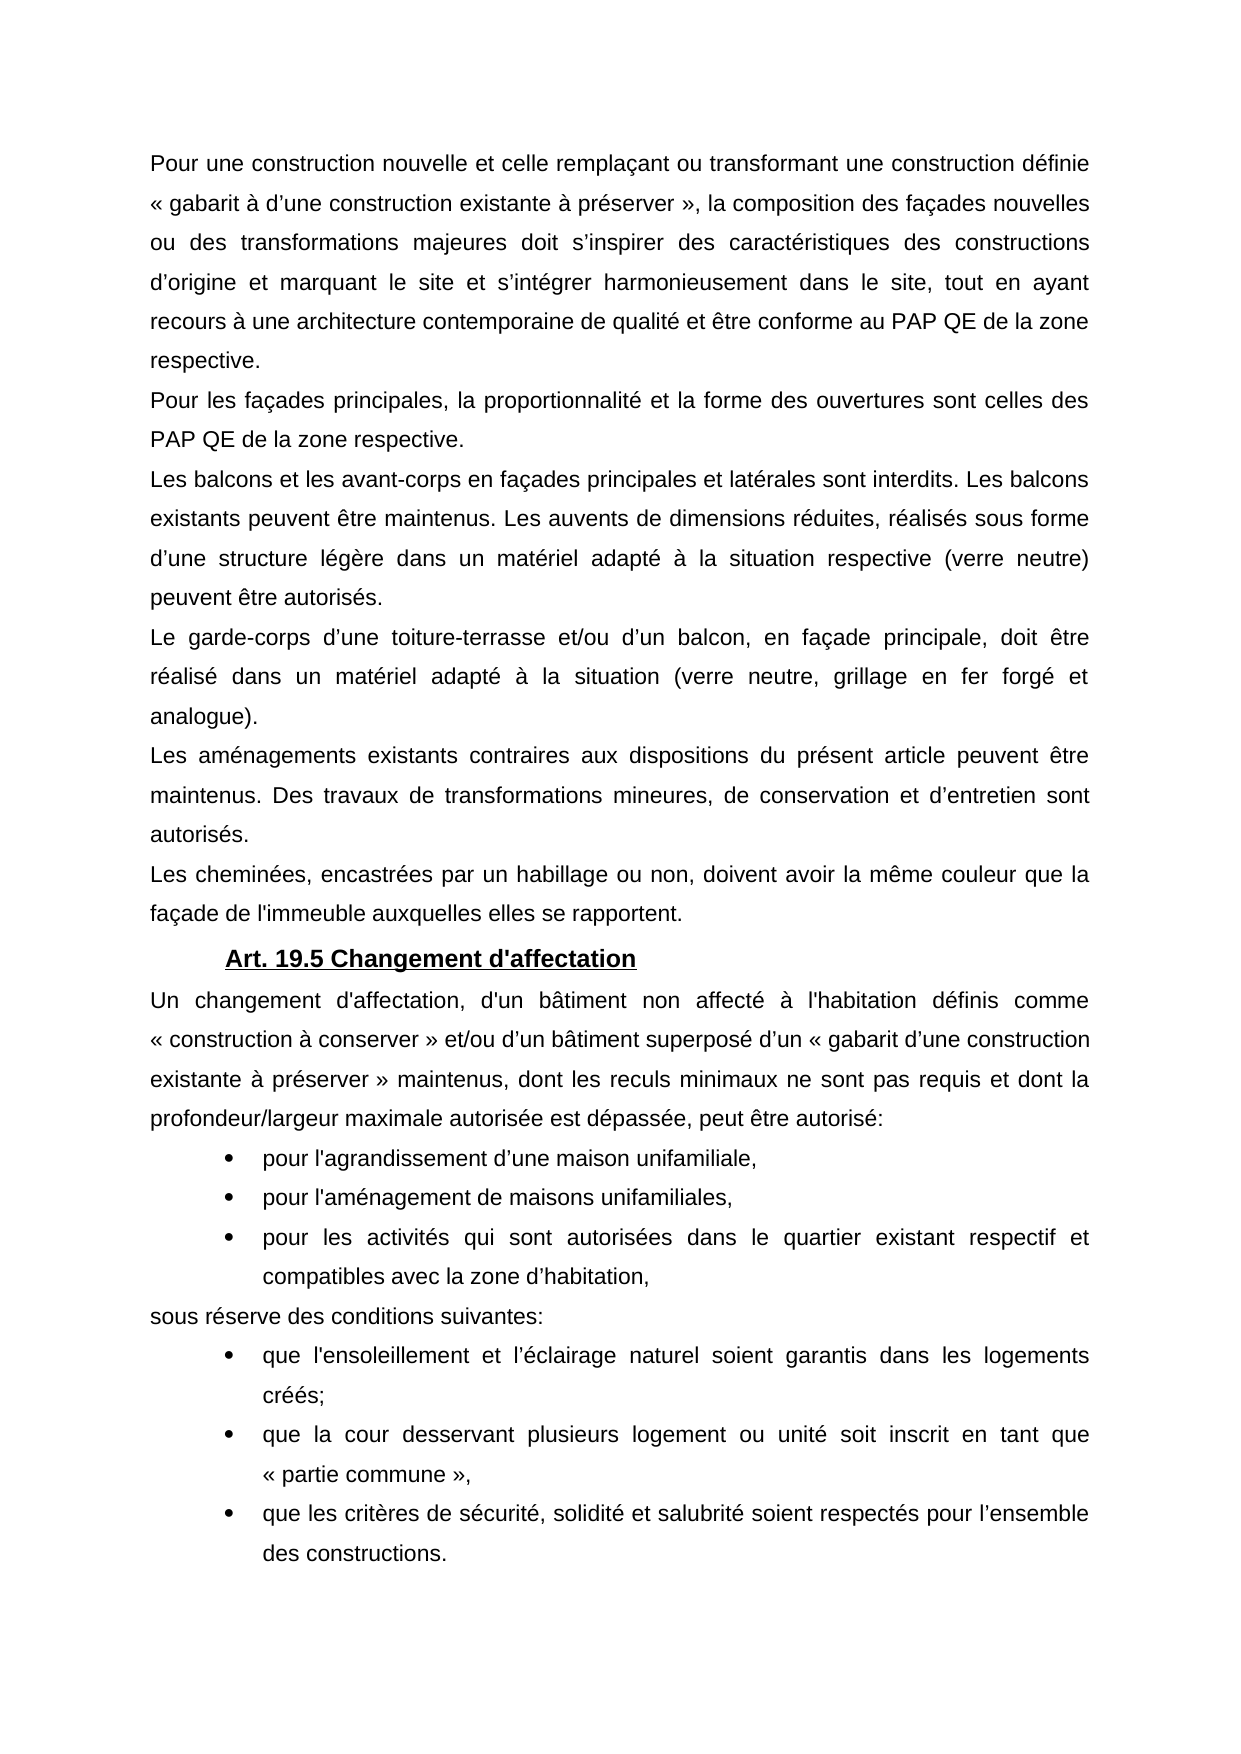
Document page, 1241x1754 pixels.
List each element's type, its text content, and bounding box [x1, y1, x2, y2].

list pour l'aménagement de maisons unifamiliales, [225, 1184, 1090, 1211]
subtitle Art. 19.5 Changement d'affectation [225, 944, 1090, 972]
text Le garde-corps d’une toiture-terrasse et/ou d’un balcon, en façade principale, doit être réalisé dans un matériel adapté à la situation (verre neutre, grillage en fer forgé et analogue). [150, 624, 1090, 729]
text sous réserve des conditions suivantes: [150, 1303, 1090, 1329]
list que l'ensoleillement et l’éclairage naturel soient garantis dans les logements créés; [225, 1342, 1090, 1408]
list que la cour desservant plusieurs logement ou unité soit inscrit en tant que « partie commune », [225, 1421, 1090, 1487]
text Les aménagements existants contraires aux dispositions du présent article peuvent être maintenus. Des travaux de transformations mineures, de conservation et d’entretien sont autorisés. [150, 742, 1090, 847]
list pour l'agrandissement d’une maison unifamiliale, [225, 1145, 1090, 1171]
text Pour les façades principales, la proportionnalité et la forme des ouvertures sont celles des PAP QE de la zone respective. [150, 387, 1090, 453]
text Les cheminées, encastrées par un habillage ou non, doivent avoir la même couleur que la façade de l'immeuble auxquelles elles se rapportent. [150, 861, 1090, 926]
text Pour une construction nouvelle et celle remplaçant ou transformant une construction définie « gabarit à d’une construction existante à préserver », la composition des façades nouvelles ou des transformations majeures doit s’inspirer des caractéristiques des constructions d’origine et marquant le site et s’intégrer harmonieusement dans le site, tout en ayant recours à une architecture contemporaine de qualité et être conforme au PAP QE de la zone respective. [150, 150, 1090, 374]
text Les balcons et les avant-corps en façades principales et latérales sont interdits. Les balcons existants peuvent être maintenus. Les auvents de dimensions réduites, réalisés sous forme d’une structure légère dans un matériel adapté à la situation respective (verre neutre) peuvent être autorisés. [150, 466, 1090, 611]
list que les critères de sécurité, solidité et salubrité soient respectés pour l’ensemble des constructions. [225, 1500, 1090, 1566]
list pour les activités qui sont autorisées dans le quartier existant respectif et compatibles avec la zone d’habitation, [225, 1224, 1090, 1289]
text Un changement d'affectation, d'un bâtiment non affecté à l'habitation définis comme « construction à conserver » et/ou d’un bâtiment superposé d’un « gabarit d’une construction existante à préserver » maintenus, dont les reculs minimaux ne sont pas requis et dont la profondeur/largeur maximale autorisée est dépassée, peut être autorisé: [150, 987, 1090, 1132]
